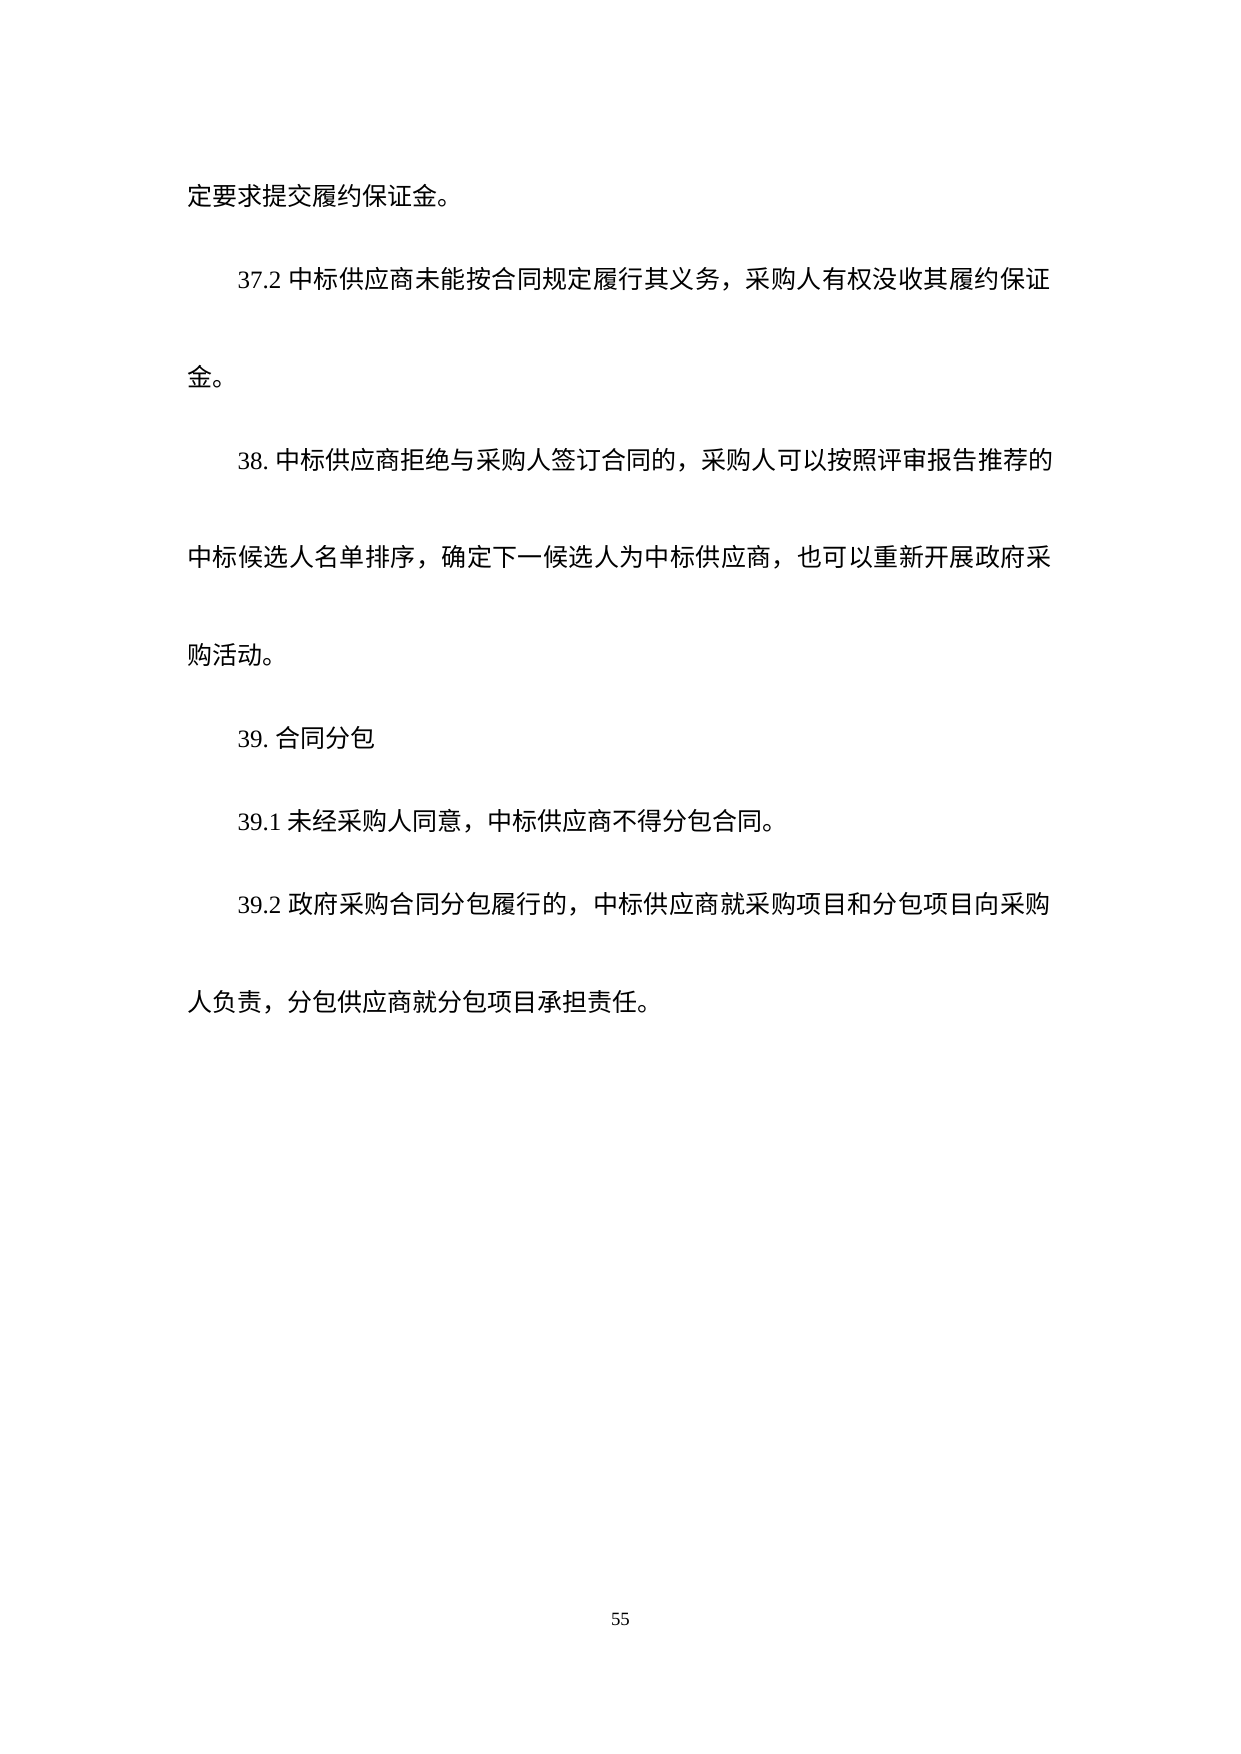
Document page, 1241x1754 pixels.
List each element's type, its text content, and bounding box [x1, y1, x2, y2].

text 38. 中标供应商拒绝与采购人签订合同的，采购人可以按照评审报告推荐的中标候选人名单排序，确定下一候选人为中标供应商，也可以重新开展政府采购活动。 [187, 426, 1053, 686]
text 37.2 中标供应商未能按合同规定履行其义务，采购人有权没收其履约保证金。 [187, 245, 1053, 408]
text 39. 合同分包 [187, 704, 1053, 769]
text 39.1 未经采购人同意，中标供应商不得分包合同。 [187, 787, 1053, 852]
text 39.2 政府采购合同分包履行的，中标供应商就采购项目和分包项目向采购人负责，分包供应商就分包项目承担责任。 [187, 870, 1053, 1033]
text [187, 162, 1053, 227]
